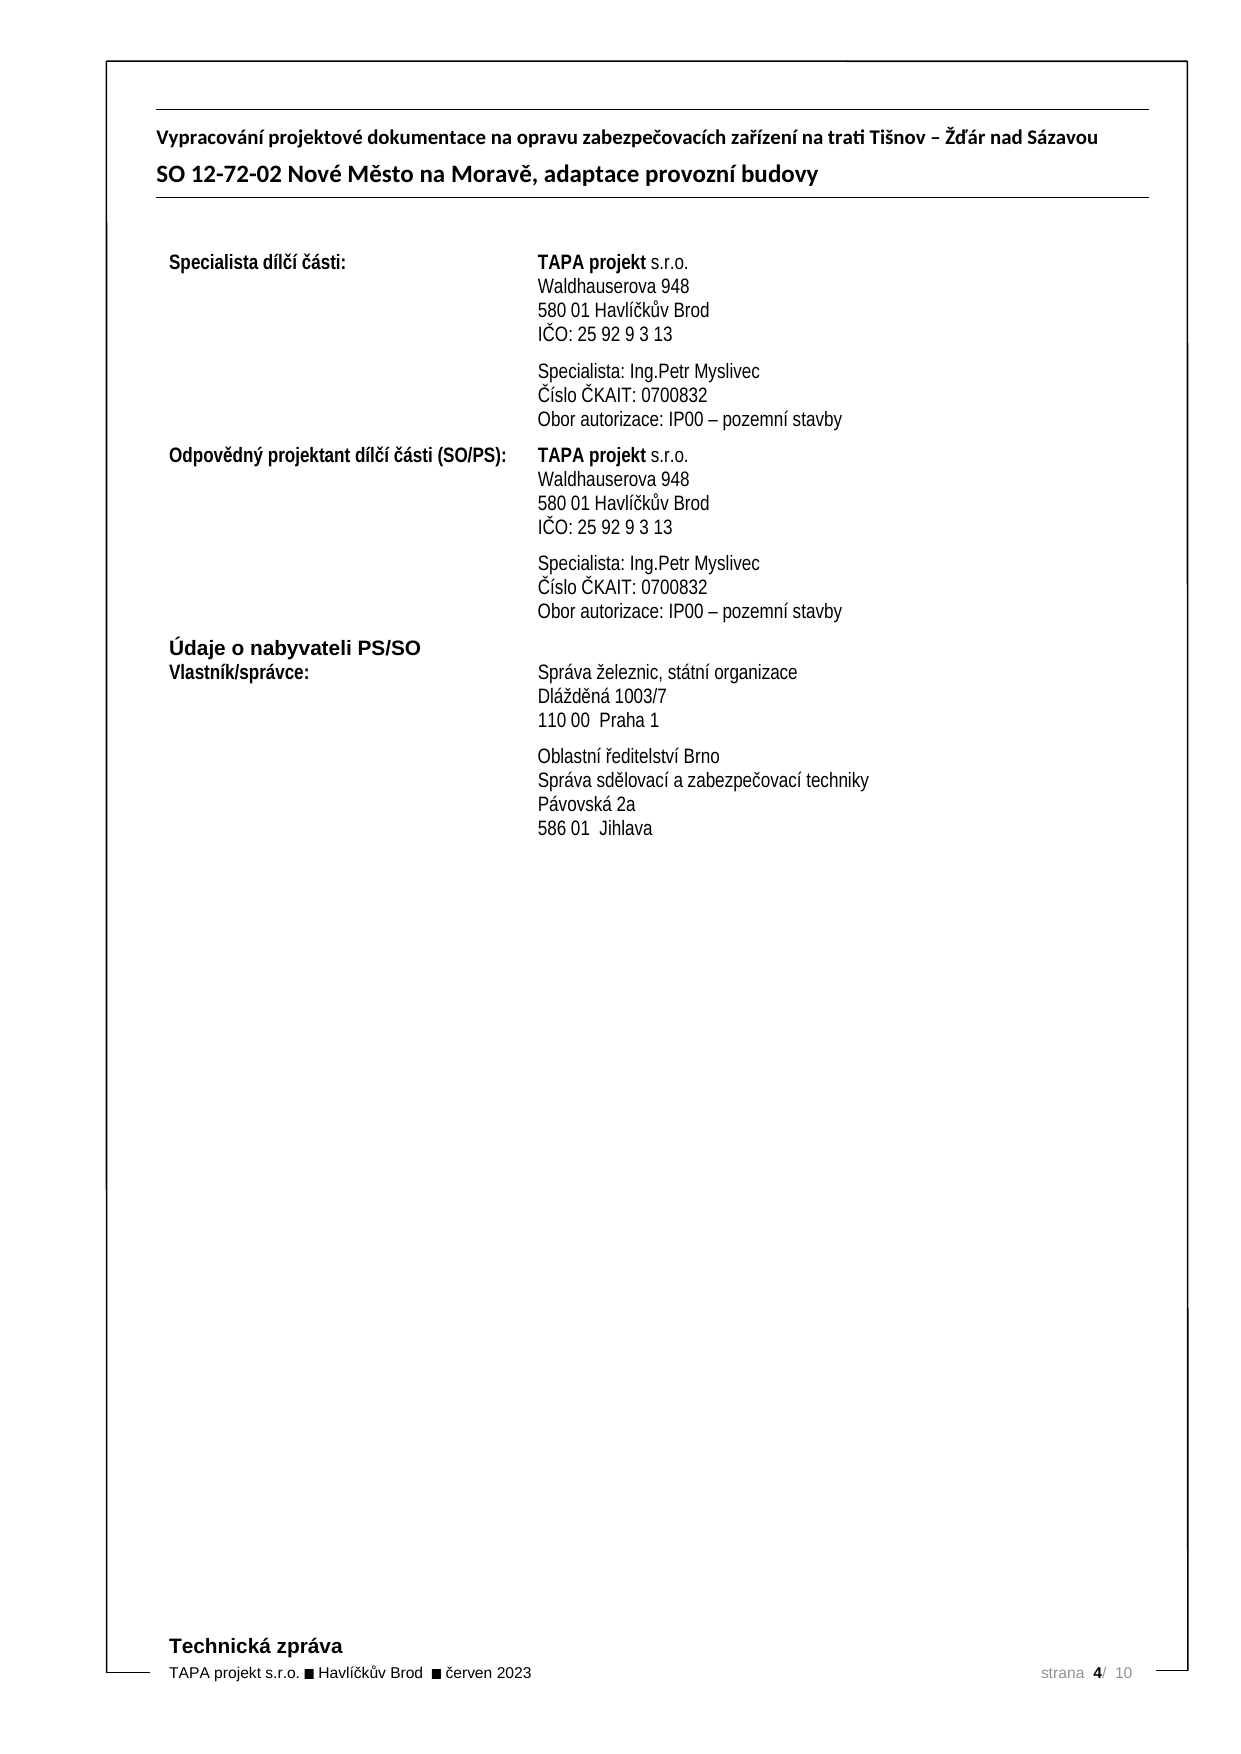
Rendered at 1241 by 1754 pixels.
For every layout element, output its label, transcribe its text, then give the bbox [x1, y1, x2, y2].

text Obor autorizace: IP00 – pozemní stavby [464, 407, 1144, 431]
subtitle 580 01 Havlíčkův Brod [169, 491, 1144, 515]
subtitle IČO: 25 92 9 3 13 [169, 515, 1144, 539]
subtitle 110 00 Praha 1 [169, 708, 1144, 732]
picture [304, 1669, 314, 1679]
subtitle Dlážděná 1003/7 [169, 684, 1144, 708]
subtitle Údaje o nabyvateli PS/SO [169, 636, 1144, 660]
subtitle 580 01 Havlíčkův Brod [169, 298, 1144, 322]
subtitle Waldhauserova 948 [169, 467, 1144, 491]
subtitle Oblastní ředitelství Brno [464, 744, 1144, 768]
subtitle Specialista dílčí části: TAPA projekt s.r.o. [169, 250, 1144, 274]
subtitle Číslo ČKAIT: 0700832 [169, 383, 1144, 407]
subtitle Waldhauserova 948 [169, 274, 1144, 298]
picture [431, 1669, 441, 1679]
subtitle 586 01 Jihlava [169, 816, 1144, 840]
subtitle Odpovědný projektant dílčí části (SO/PS): TAPA projekt s.r.o. [169, 443, 1144, 467]
subtitle Specialista: Ing.Petr Myslivec [464, 551, 1144, 575]
subtitle Specialista: Ing.Petr Myslivec [464, 359, 1144, 383]
subtitle IČO: 25 92 9 3 13 [169, 322, 1144, 346]
text Obor autorizace: IP00 – pozemní stavby [464, 599, 1144, 623]
subtitle Vlastník/správce: Správa železnic, státní organizace [169, 660, 1144, 684]
subtitle Číslo ČKAIT: 0700832 [169, 575, 1144, 599]
subtitle Správa sdělovací a zabezpečovací techniky Pávovská 2a [169, 768, 1144, 816]
